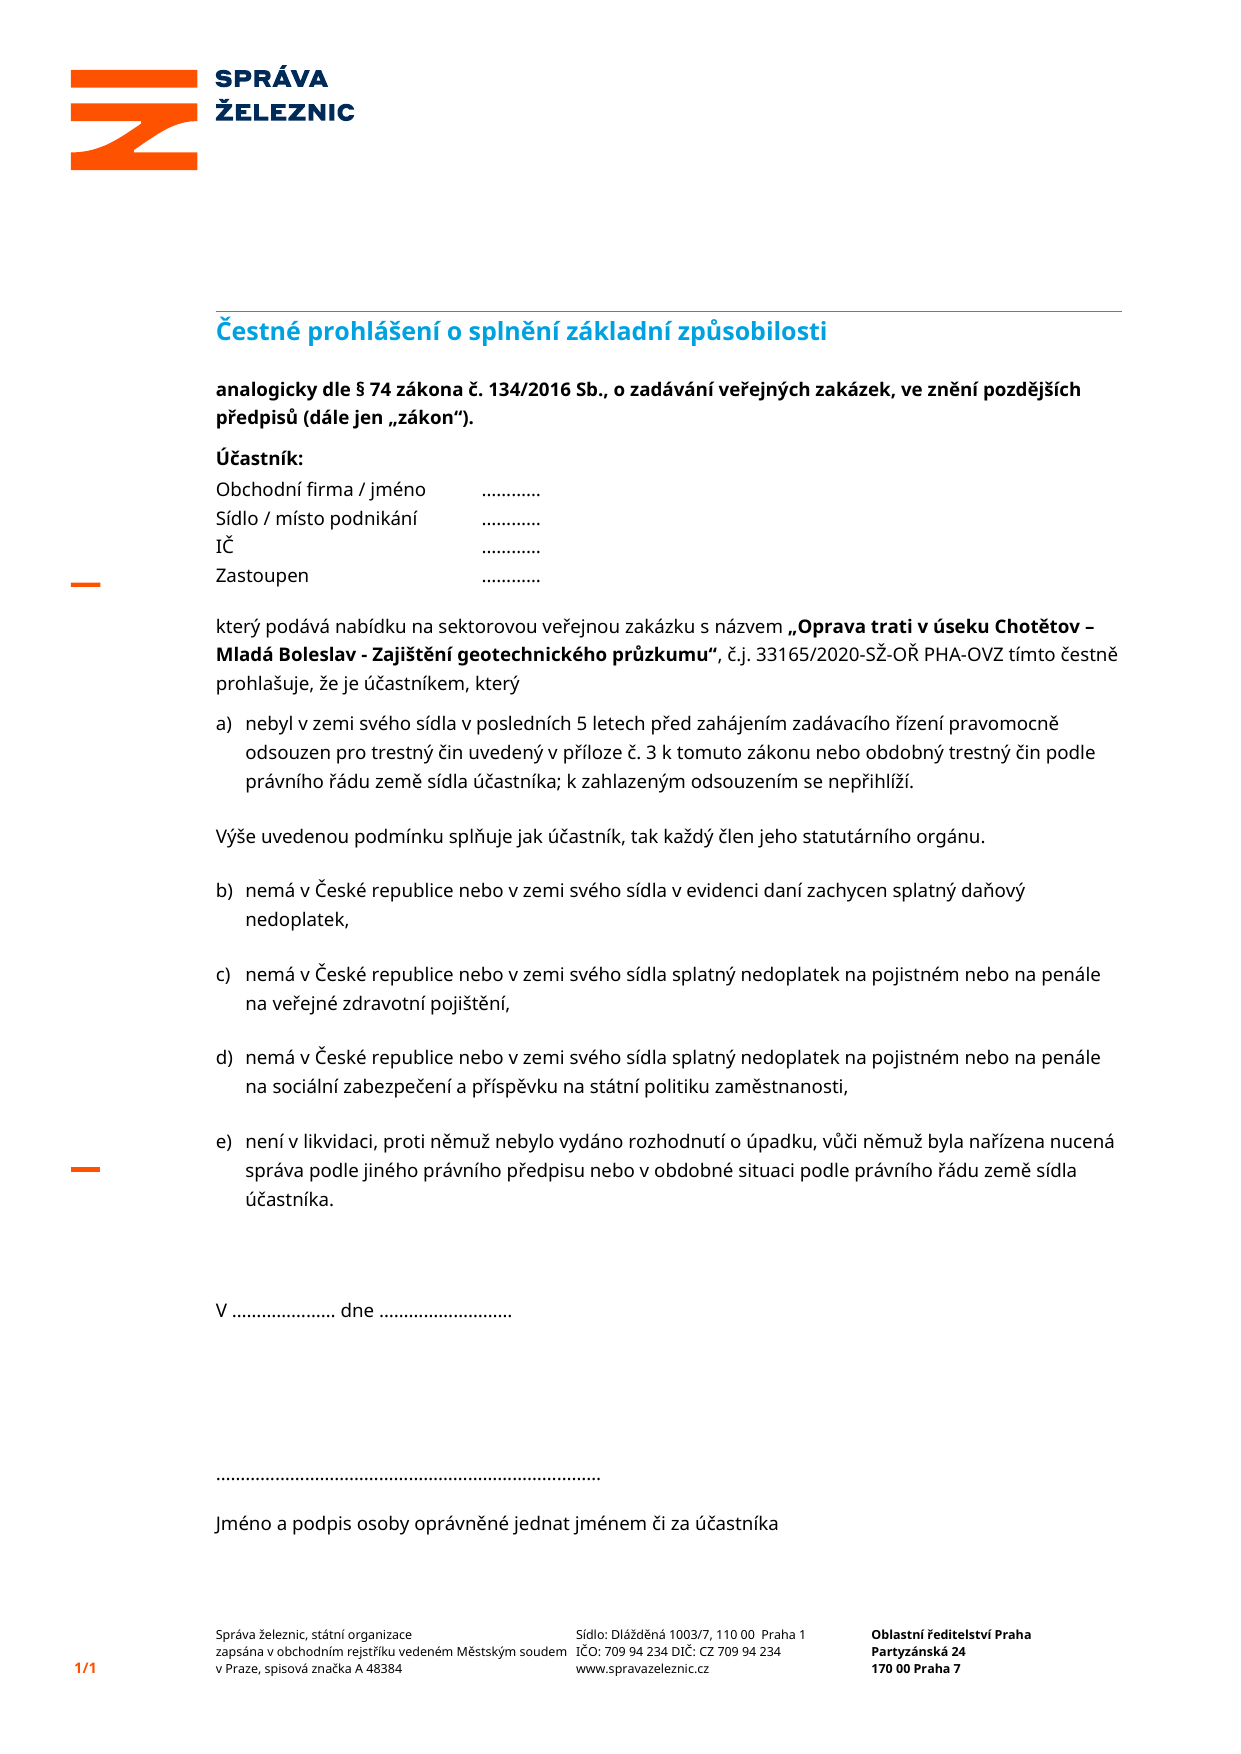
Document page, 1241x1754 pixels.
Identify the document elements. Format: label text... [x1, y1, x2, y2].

text Sídlo / místo podnikání ………… [216, 502, 1122, 531]
text e) není v likvidaci, proti němuž nebylo vydáno rozhodnutí o úpadku, vůči němuž byla nařízena nucená správa podle jiného právního předpisu nebo v obdobné situaci podle právního řádu země sídla účastníka. [216, 1128, 1122, 1212]
subtitle analogicky dle § 74 zákona č. 134/2016 Sb., o zadávání veřejných zakázek, ve znění pozdějších předpisů (dále jen „zákon“). [216, 376, 1122, 430]
text Obchodní firma / jméno ………… [216, 473, 1122, 502]
text Výše uvedenou podmínku splňuje jak účastník, tak každý člen jeho statutárního orgánu. [216, 823, 1122, 849]
text b) nemá v České republice nebo v zemi svého sídla v evidenci daní zachycen splatný daňový nedoplatek, [216, 877, 1122, 932]
text Jméno a podpis osoby oprávněné jednat jménem či za účastníka [216, 1511, 1122, 1536]
text který podává nabídku na sektorovou veřejnou zakázku s názvem „Oprava trati v úseku Chotětov – Mladá Boleslav - Zajištění geotechnického průzkumu“, č.j. 33165/2020-SŽ-OŘ PHA-OVZ tímto čestně prohlašuje, že je účastníkem, který [216, 614, 1122, 695]
text d) nemá v České republice nebo v zemi svého sídla splatný nedoplatek na pojistném nebo na penále na sociální zabezpečení a příspěvku na státní politiku zaměstnanosti, [216, 1044, 1122, 1099]
text IČ ………… [216, 531, 1122, 560]
text Zastoupen ………… [216, 560, 1122, 589]
text V ………………… dne ……………………… [216, 1294, 1121, 1323]
subtitle Čestné prohlášení o splnění základní způsobilosti [216, 312, 1122, 348]
text c) nemá v České republice nebo v zemi svého sídla splatný nedoplatek na pojistném nebo na penále na veřejné zdravotní pojištění, [216, 961, 1122, 1016]
text …………………………………………………………………… [216, 1456, 1121, 1486]
text a) nebyl v zemi svého sídla v posledních 5 letech před zahájením zadávacího řízení pravomocně odsouzen pro trestný čin uvedený v příloze č. 3 k tomuto zákonu nebo obdobný trestný čin podle právního řádu země sídla účastníka; k zahlazeným odsouzením se nepřihlíží. [216, 710, 1122, 794]
subtitle Účastník: [216, 445, 1122, 470]
